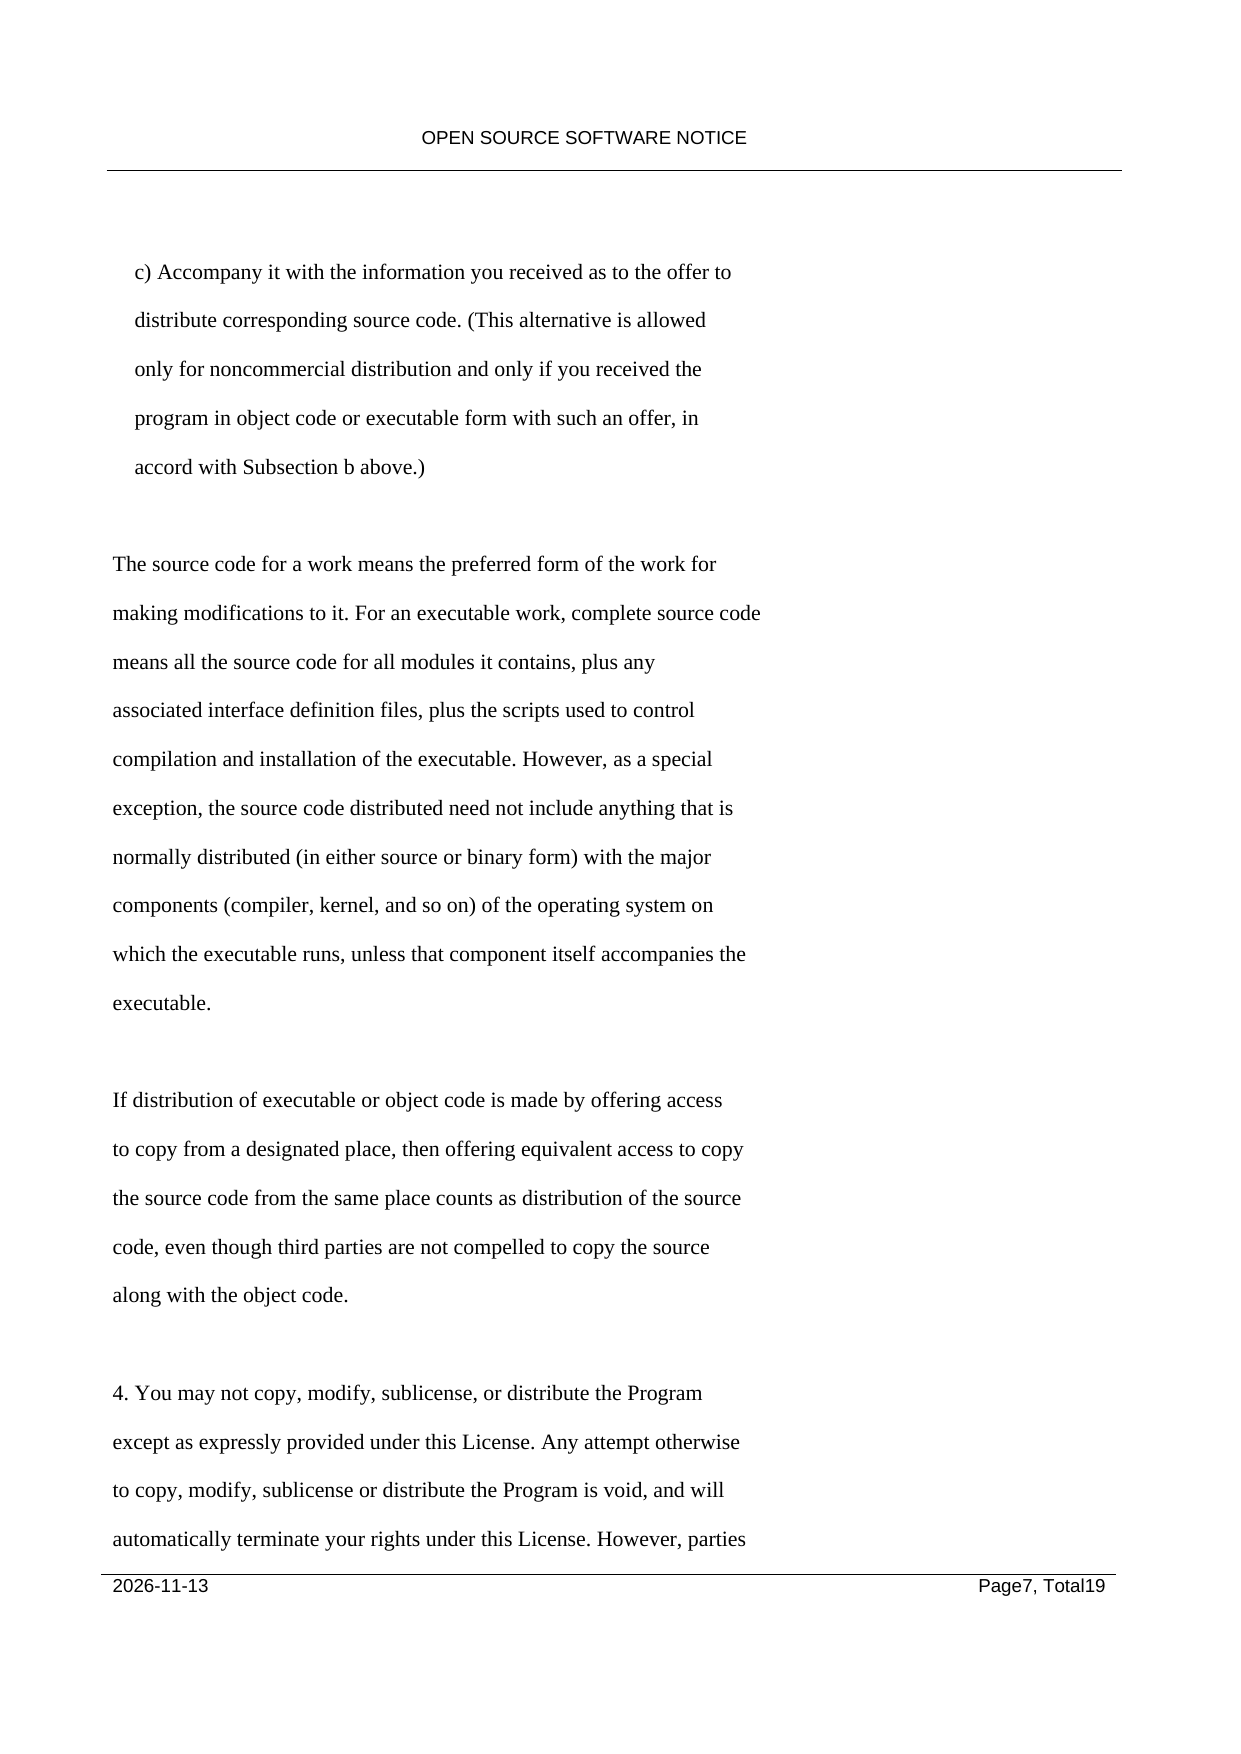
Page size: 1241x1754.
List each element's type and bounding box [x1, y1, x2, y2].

text [112, 206, 1128, 1555]
